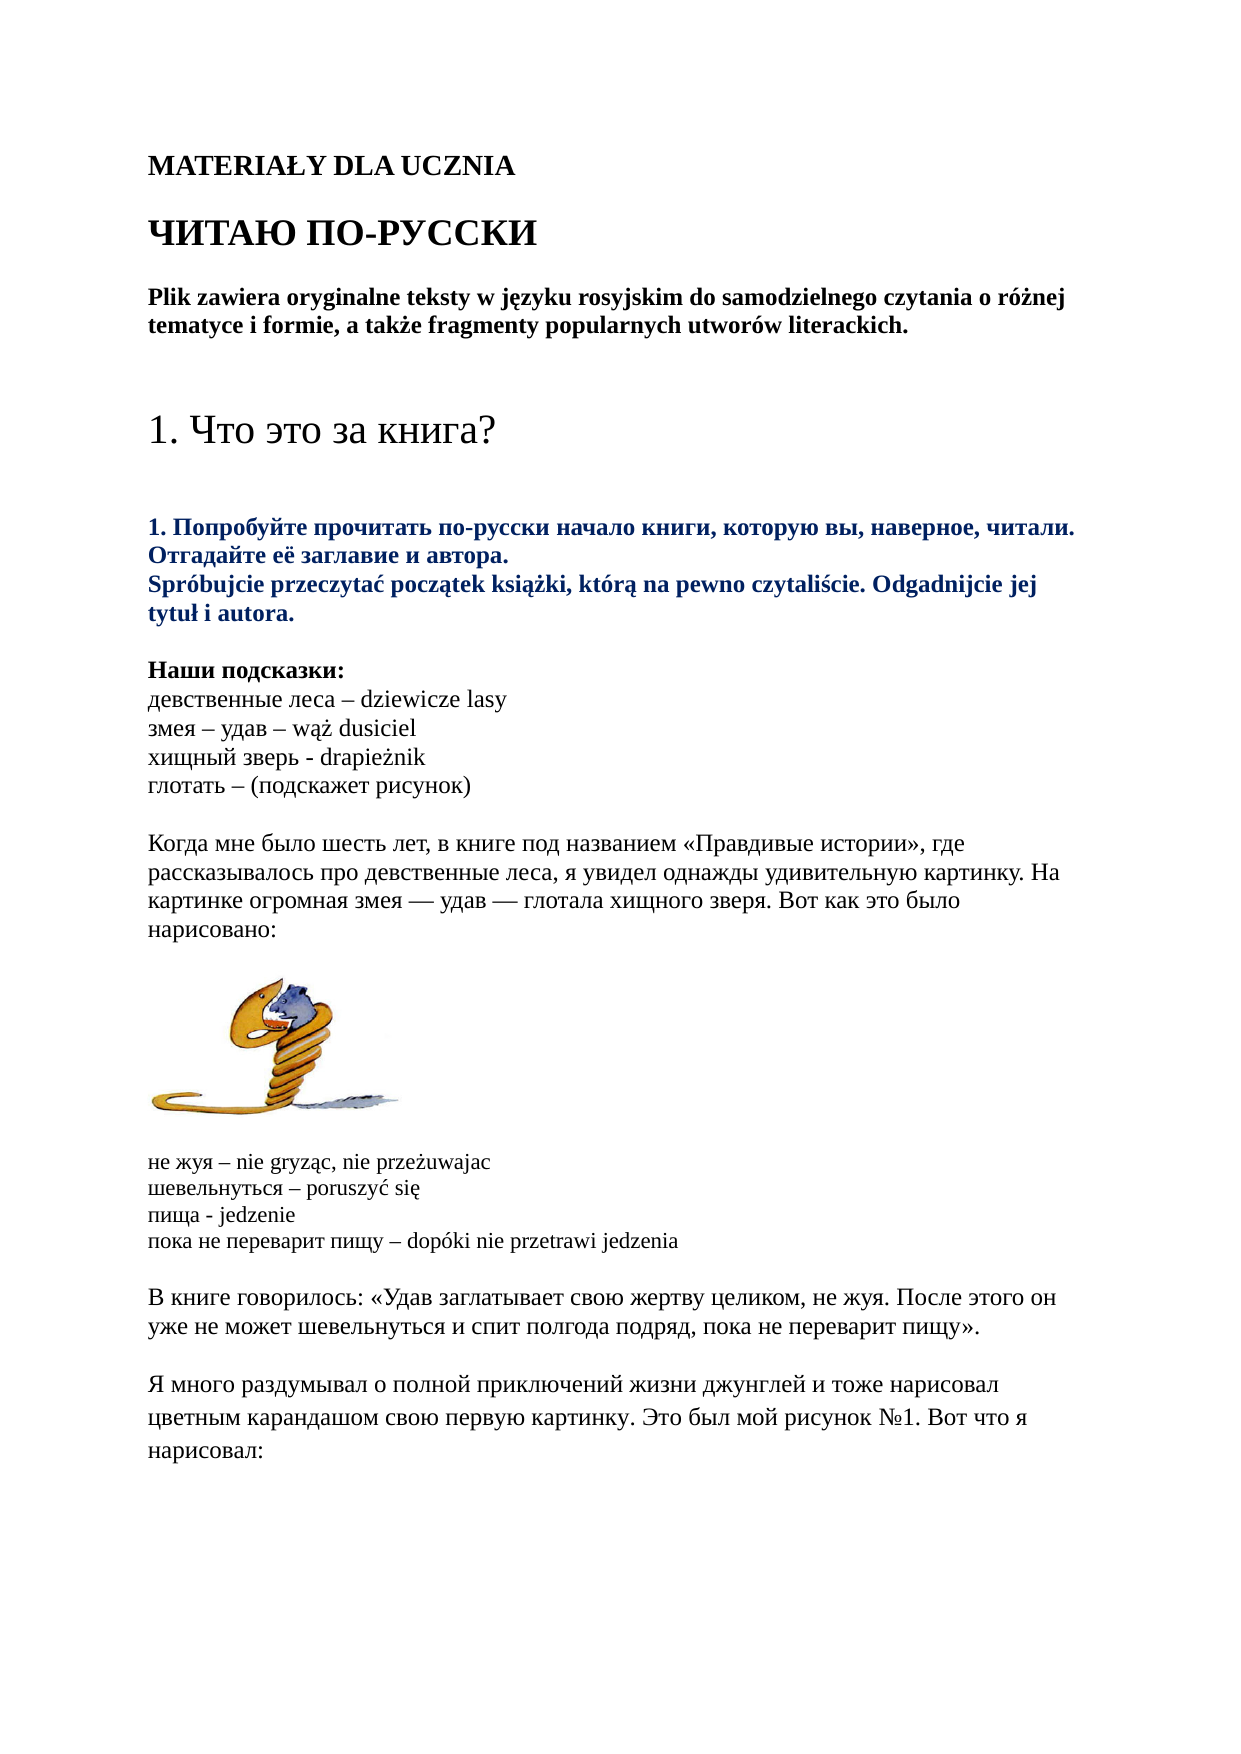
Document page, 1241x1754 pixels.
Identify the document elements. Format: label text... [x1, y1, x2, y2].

text Я много раздумывал о полной приключений жизни джунглей и тоже нарисовал цветным карандашом свою первую картинку. Это был мой рисунок №1. Вот что я нарисовал: [148, 1369, 1093, 1496]
picture [147, 971, 403, 1120]
subtitle MATERIAŁY DLA UCZNIA ЧИТАЮ ПО-РУССКИ Plik zawiera oryginalne teksty w języku rosyjskim do samodzielnego czytania o różnej tematyce i formie, a także fragmenty popularnych utworów literackich. 1. Что это за книга? 1. Попробуйте прочитать по-русски начало книги, которую вы, наверное, читали. Отгадайте её заглавие и автора. Spróbujcie przeczytać początek książki, którą na pewno czytaliście. Odgadnijcie jej tytuł i autora. Наши подсказки: девственные леса – dziewicze lasy змея – удав – wąż dusiciel хищный зверь - drapieżnik глотать – (подскажет рисунок) Когда мне было шесть лет, в книге под названием «Правдивые истории», где рассказывалось про девственные леса, я увидел однажды удивительную картинку. На картинке огромная змея — удав — глотала хищного зверя. Вот как это было нарисовано: не жуя – nie gryząc, nie przeżuwajac шевельнуться – poruszyć się пища - jedzenie пока не переварит пищу – dopóki nie przetrawi jedzenia В книге говорилось: «Удав заглатывает свою жертву целиком, не жуя. После этого он уже не может шевельнуться и спит полгода подряд, пока не переварит пищу». [148, 148, 1093, 1340]
